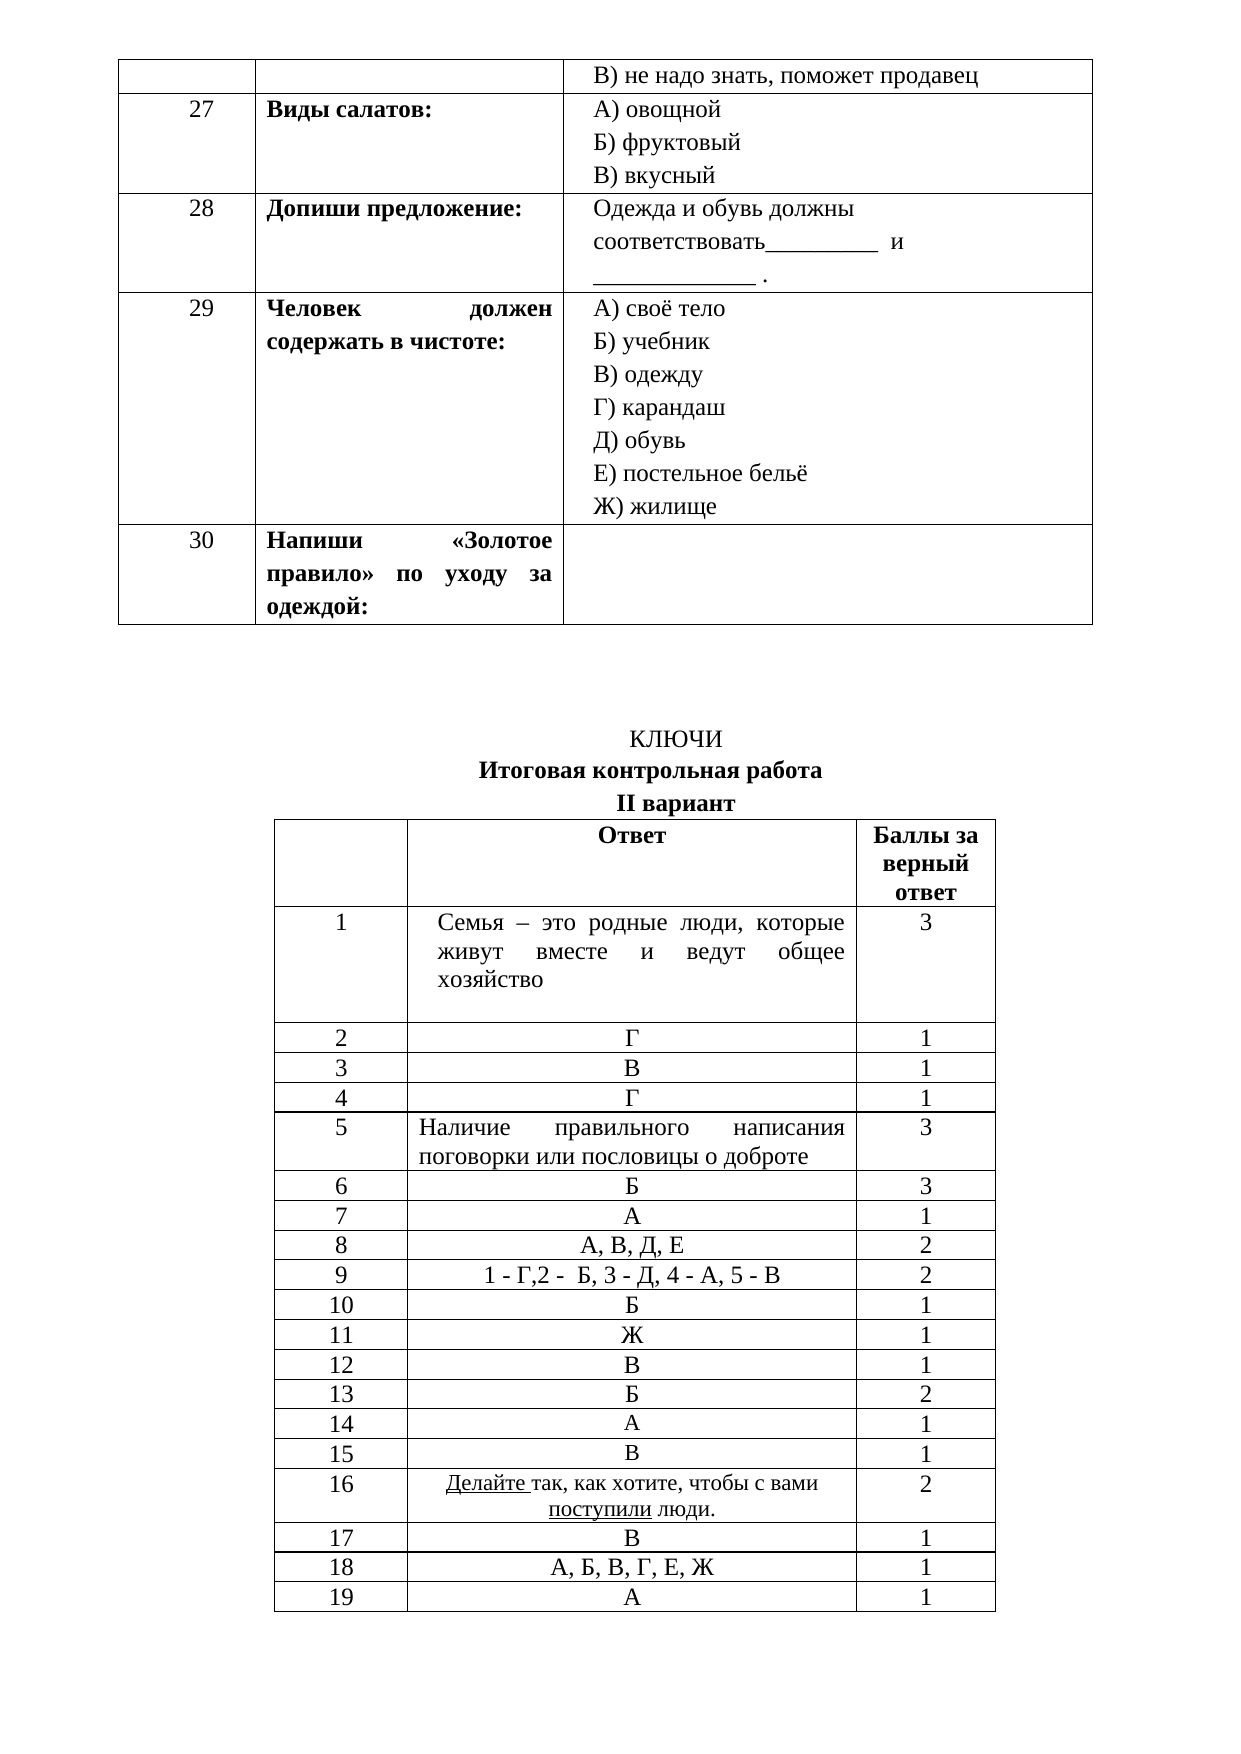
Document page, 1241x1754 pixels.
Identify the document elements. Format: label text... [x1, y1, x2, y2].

table_cell 1 [857, 1439, 995, 1468]
table_cell 1 [275, 907, 407, 1022]
table_cell Ж [408, 1320, 856, 1349]
table_cell [564, 525, 1092, 623]
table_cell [564, 60, 1092, 93]
table_cell 18 [275, 1553, 407, 1581]
text Итоговая контрольная работа [118, 755, 1152, 783]
table_cell 1 [857, 1290, 995, 1319]
table_cell 1 [857, 1553, 995, 1581]
table_cell Г [408, 1023, 856, 1052]
table_cell Одежда и обувь должны соответствовать_________ и _____________ . [564, 194, 1092, 292]
table_cell Наличие правильного написания поговорки или пословицы о доброте [408, 1113, 856, 1170]
table_cell 17 [275, 1523, 407, 1551]
table_cell 8 [275, 1231, 407, 1259]
table_cell 10 [275, 1290, 407, 1319]
table_cell 3 [857, 907, 995, 1022]
table_cell 7 [275, 1201, 407, 1229]
table_cell 1 [857, 1409, 995, 1438]
table_cell 2 [857, 1380, 995, 1408]
table_cell А [408, 1582, 856, 1611]
table_cell 3 [857, 1171, 995, 1200]
table_cell 1 [857, 1201, 995, 1229]
table_cell Допиши предложение: [256, 194, 563, 292]
table_cell Б [408, 1171, 856, 1200]
table_cell Виды салатов: [256, 94, 563, 192]
table_cell 9 [275, 1260, 407, 1289]
text КЛЮЧИ [200, 724, 1152, 752]
table_cell 29 [119, 293, 255, 524]
table_cell 15 [275, 1439, 407, 1468]
table_cell Делайте так, как хотите, чтобы с вами поступили люди. [408, 1469, 856, 1522]
table_cell 27 [119, 94, 255, 192]
table_cell 2 [857, 1231, 995, 1259]
table_cell 2 [857, 1260, 995, 1289]
table_cell 3 [857, 1113, 995, 1170]
table_cell 1 - Г,2 - Б, 3 - Д, 4 - А, 5 - В [408, 1260, 856, 1289]
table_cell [256, 60, 563, 93]
table_header Баллы за верный ответ [857, 820, 995, 906]
table_cell Б [408, 1290, 856, 1319]
table_cell 14 [275, 1409, 407, 1438]
table_cell 13 [275, 1380, 407, 1408]
table_cell 26 [119, 60, 255, 93]
table_cell 5 [275, 1113, 407, 1170]
table_cell 1 [857, 1350, 995, 1378]
table_cell 1 [857, 1053, 995, 1082]
table_cell 1 [857, 1320, 995, 1349]
table_cell 1 [857, 1023, 995, 1052]
table_cell 12 [275, 1350, 407, 1378]
table_header [275, 820, 407, 906]
table_cell А) своё тело Б) учебник В) одежду Г) карандаш Д) обувь Е) постельное бельё Ж) жилище [564, 293, 1092, 524]
text II вариант [200, 788, 1152, 816]
table_cell В [408, 1350, 856, 1378]
table_cell А, Б, В, Г, Е, Ж [408, 1553, 856, 1581]
table_cell В [408, 1523, 856, 1551]
table_cell Г [408, 1083, 856, 1111]
table_cell 2 [275, 1023, 407, 1052]
table_cell 2 [857, 1469, 995, 1522]
table_cell 3 [275, 1053, 407, 1082]
table_cell В [408, 1439, 856, 1468]
table_cell 16 [275, 1469, 407, 1522]
table_cell В [408, 1053, 856, 1082]
table_cell 19 [275, 1582, 407, 1611]
table_cell 28 [119, 194, 255, 292]
table_cell 4 [275, 1083, 407, 1111]
table_cell 6 [275, 1171, 407, 1200]
table_cell 1 [857, 1523, 995, 1551]
table_cell Б [408, 1380, 856, 1408]
table_cell Человек должен содержать в чистоте: [256, 293, 563, 524]
table_cell А [408, 1409, 856, 1438]
table_header Ответ [408, 820, 856, 906]
table_cell Семья – это родные люди, которые живут вместе и ведут общее хозяйство [408, 907, 856, 1022]
table_cell 1 [857, 1582, 995, 1611]
table_cell А) овощной Б) фруктовый В) вкусный [564, 94, 1092, 192]
table_cell А, В, Д, Е [408, 1231, 856, 1259]
table_cell 1 [857, 1083, 995, 1111]
table_cell 11 [275, 1320, 407, 1349]
table_cell Напиши «Золотое правило» по уходу за одеждой: [256, 525, 563, 623]
table_cell 30 [119, 525, 255, 623]
table_cell А [408, 1201, 856, 1229]
